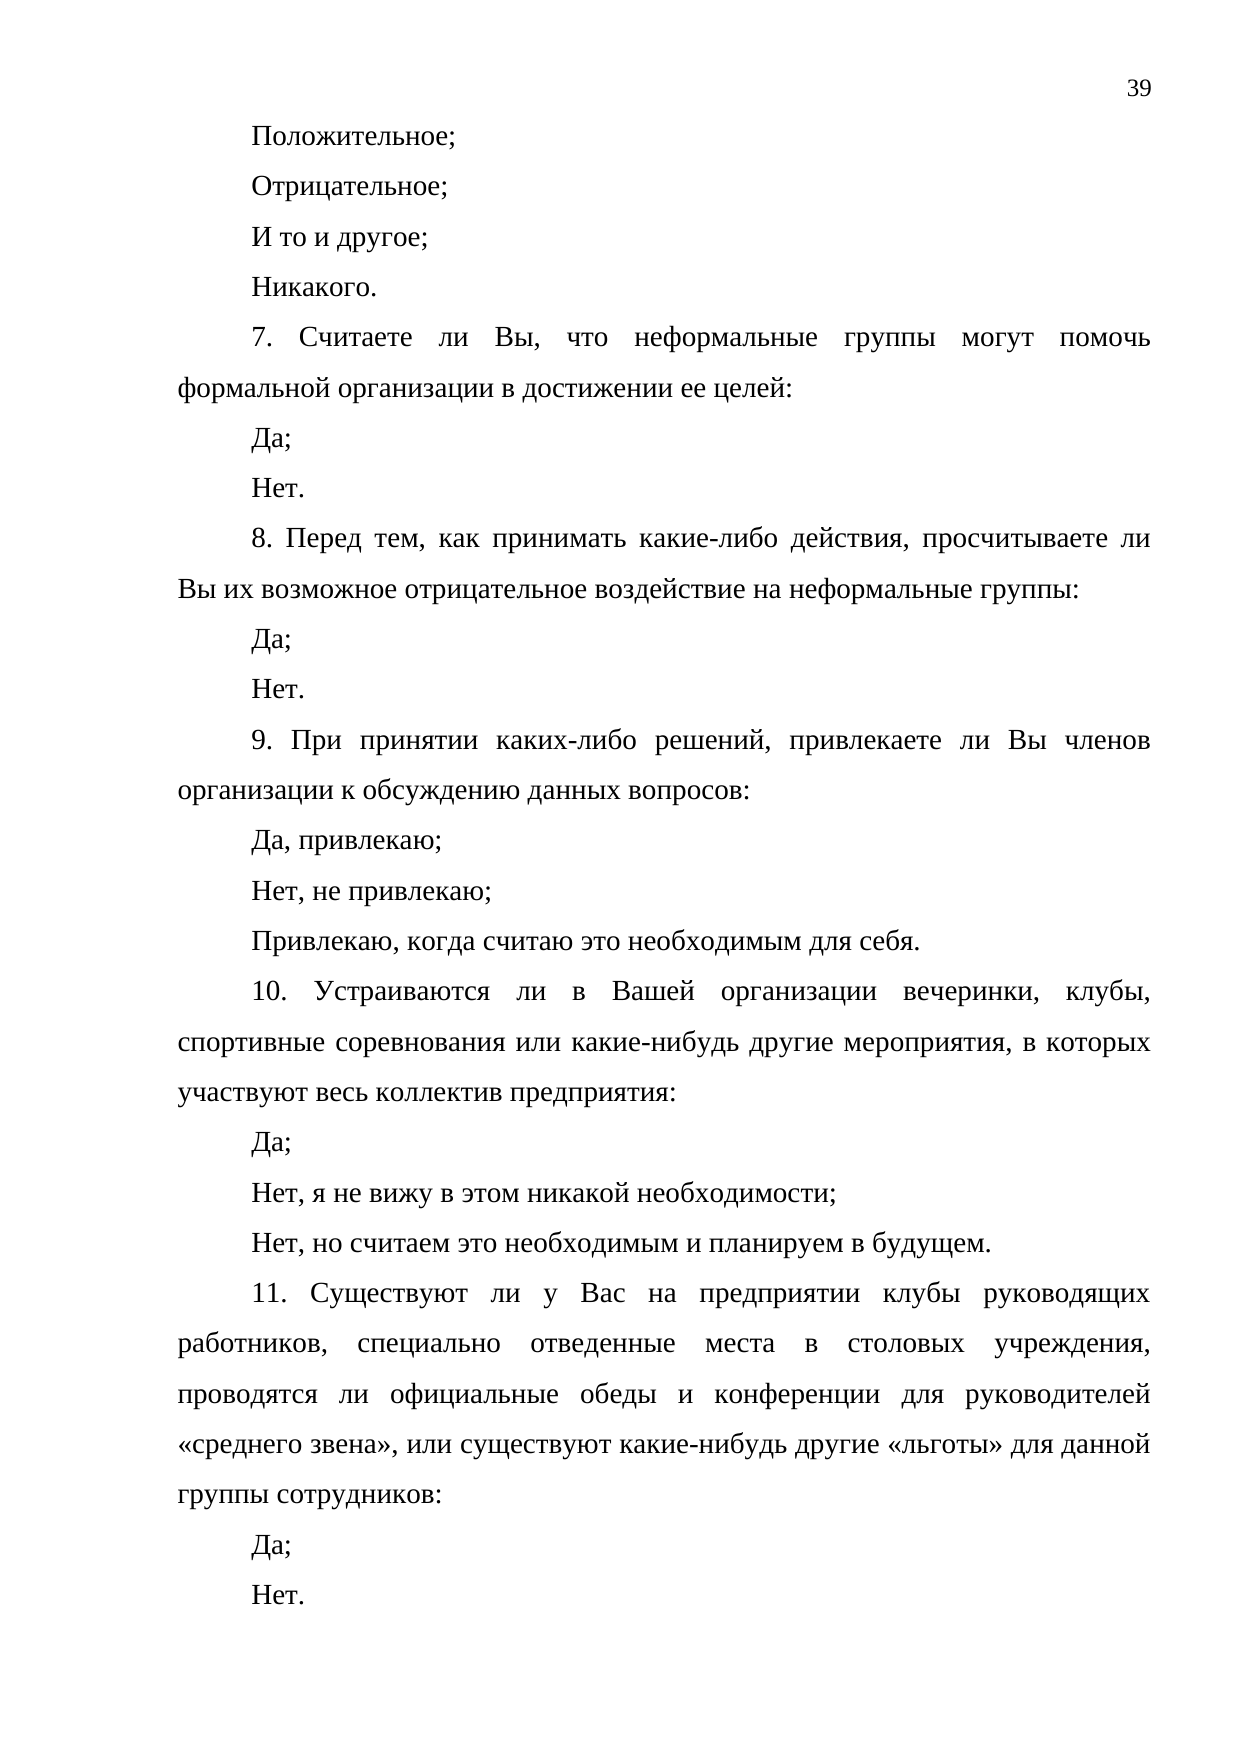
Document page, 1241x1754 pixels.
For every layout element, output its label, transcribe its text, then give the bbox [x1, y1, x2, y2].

text Положительное; [177, 118, 1152, 152]
text Да; [177, 1527, 1152, 1560]
text Нет, я не вижу в этом никакой необходимости; [177, 1175, 1152, 1208]
text Нет. [177, 1577, 1152, 1611]
text Да, привлекаю; [177, 822, 1152, 856]
text Нет. [177, 470, 1152, 504]
text Нет, не привлекаю; [177, 873, 1152, 906]
text Нет. [177, 672, 1152, 705]
text Да; [177, 621, 1152, 655]
text И то и другое; [177, 219, 1152, 252]
text Привлекаю, когда считаю это необходимым для себя. [177, 923, 1152, 957]
text 8. Перед тем, как принимать какие-либо действия, просчитываете ли Вы их возможное отрицательное воздействие на неформальные группы: [177, 521, 1152, 604]
text 7. Считаете ли Вы, что неформальные группы могут помочь формальной организации в достижении ее целей: [177, 319, 1152, 403]
text 10. Устраиваются ли в Вашей организации вечеринки, клубы, спортивные соревнования или какие-нибудь другие мероприятия, в которых участвуют весь коллектив предприятия: [177, 973, 1152, 1108]
text Да; [177, 420, 1152, 453]
text 9. При принятии каких-либо решений, привлекаете ли Вы членов организации к обсуждению данных вопросов: [177, 722, 1152, 806]
text 11. Существуют ли у Вас на предприятии клубы руководящих работников, специально отведенные места в столовых учреждения, проводятся ли официальные обеды и конференции для руководителей «среднего звена», или существуют какие-нибудь другие «льготы» для данной группы сотрудников: [177, 1275, 1152, 1510]
text Никакого. [177, 269, 1152, 303]
text Нет, но считаем это необходимым и планируем в будущем. [177, 1225, 1152, 1258]
text Да; [177, 1124, 1152, 1158]
text Отрицательное; [177, 168, 1152, 202]
